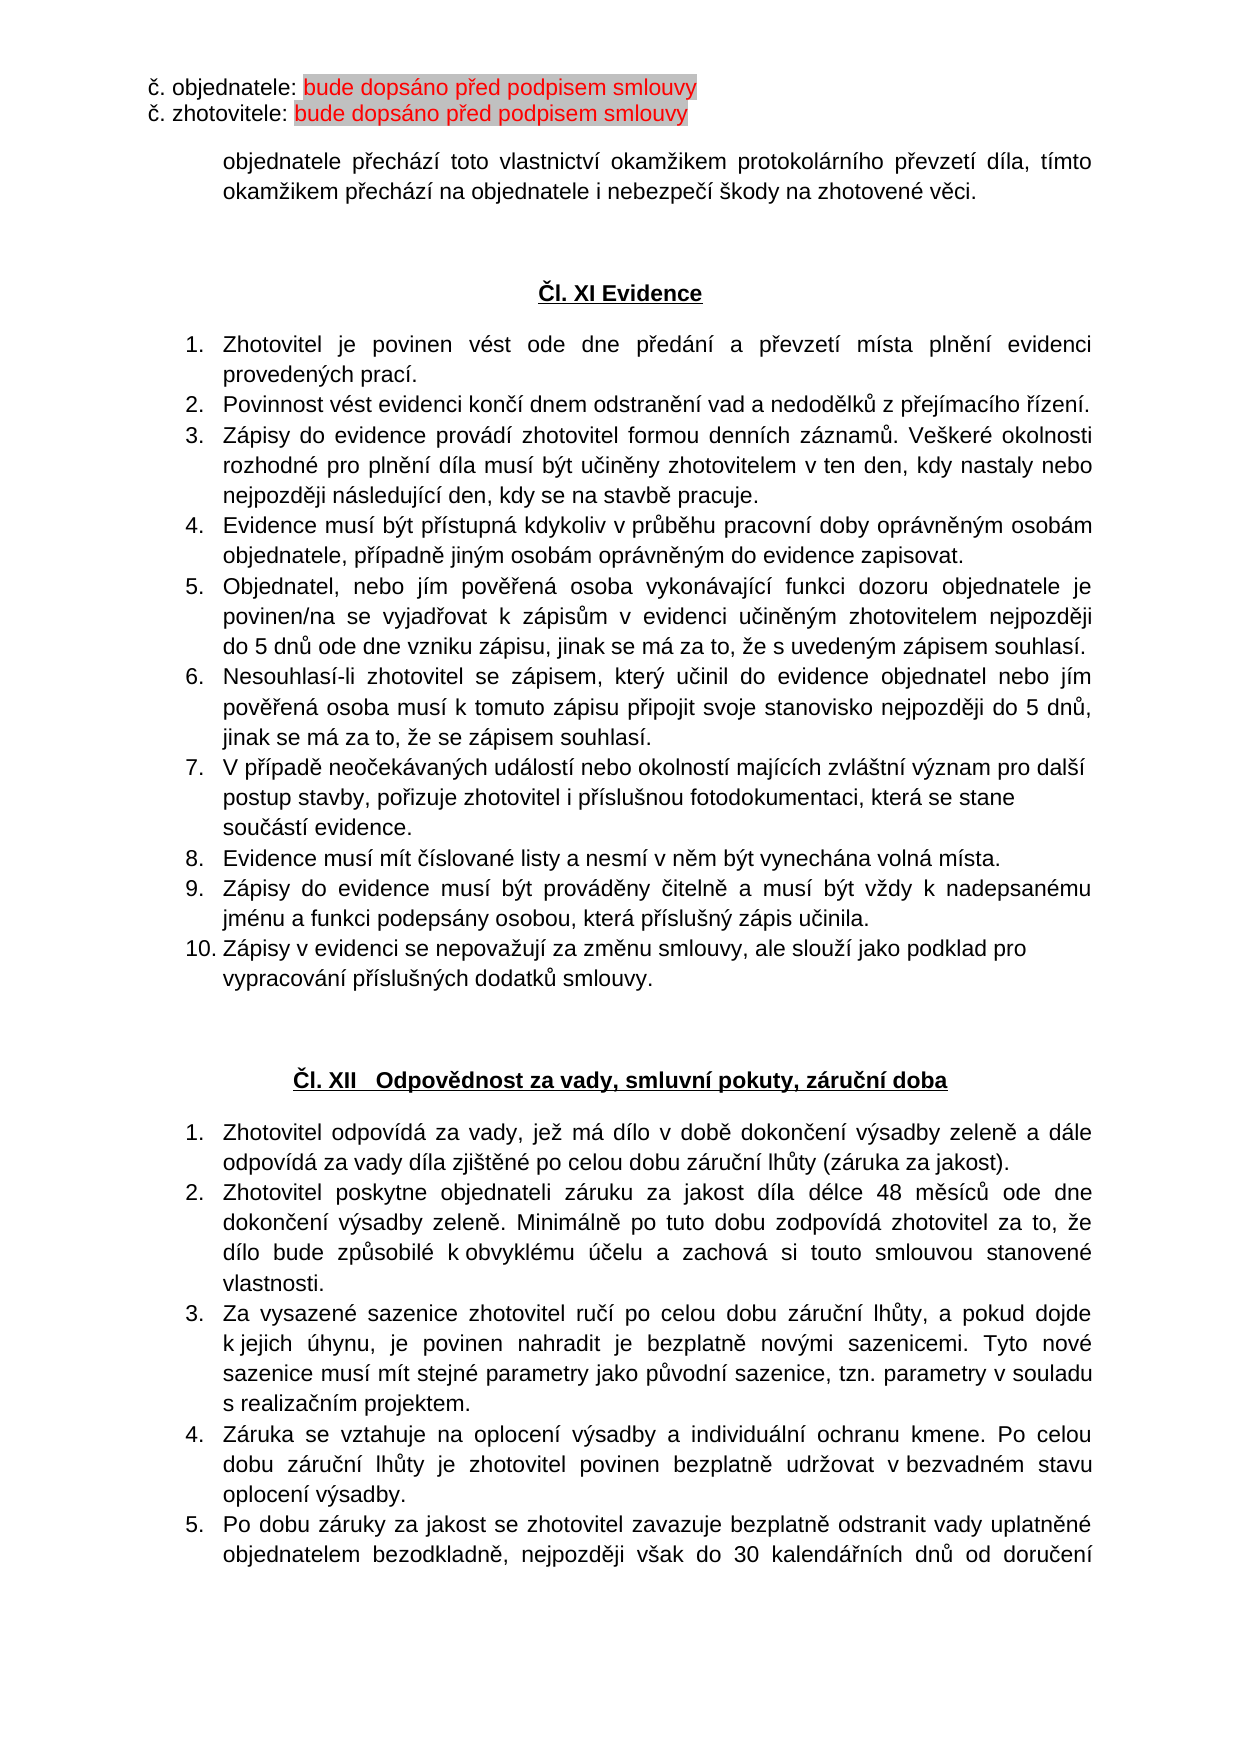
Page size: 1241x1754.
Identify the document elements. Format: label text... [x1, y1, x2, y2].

text Čl. XII Odpovědnost za vady, smluvní pokuty, záruční doba [148, 1067, 1093, 1094]
list V případě neočekávaných událostí nebo okolností majících zvláštní význam pro další postup stavby, pořizuje zhotovitel i příslušnou fotodokumentaci, která se stane součástí evidence. [185, 754, 1093, 841]
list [185, 1511, 1093, 1568]
list Objednatel, nebo jím pověřená osoba vykonávající funkci dozoru objednatele je povinen/na se vyjadřovat k zápisům v evidenci učiněným zhotovitelem nejpozději do 5 dnů ode dne vzniku zápisu, jinak se má za to, že s uvedeným zápisem souhlasí. [185, 573, 1093, 659]
list Povinnost vést evidenci končí dnem odstranění vad a nedodělků z přejímacího řízení. [185, 391, 1093, 418]
list Nesouhlasí-li zhotovitel se zápisem, který učinil do evidence objednatel nebo jím pověřená osoba musí k tomuto zápisu připojit svoje stanovisko nejpozději do 5 dnů, jinak se má za to, že se zápisem souhlasí. [185, 663, 1093, 750]
list Zápisy do evidence provádí zhotovitel formou denních záznamů. Veškeré okolnosti rozhodné pro plnění díla musí být učiněny zhotovitelem v ten den, kdy nastaly nebo nejpozději následující den, kdy se na stavbě pracuje. [185, 422, 1093, 508]
list Zhotovitel poskytne objednateli záruku za jakost díla délce 48 měsíců ode dne dokončení výsadby zeleně. Minimálně po tuto dobu zodpovídá zhotovitel za to, že dílo bude způsobilé k obvyklému účelu a zachová si touto smlouvou stanovené vlastnosti. [185, 1179, 1093, 1296]
list Záruka se vztahuje na oplocení výsadby a individuální ochranu kmene. Po celou dobu záruční lhůty je zhotovitel povinen bezplatně udržovat v bezvadném stavu oplocení výsadby. [185, 1421, 1093, 1507]
list Evidence musí být přístupná kdykoliv v průběhu pracovní doby oprávněným osobám objednatele, případně jiným osobám oprávněným do evidence zapisovat. [185, 512, 1093, 569]
text Čl. XI Evidence [148, 280, 1093, 306]
list Za vysazené sazenice zhotovitel ručí po celou dobu záruční lhůty, a pokud dojde k jejich úhynu, je povinen nahradit je bezplatně novými sazenicemi. Tyto nové sazenice musí mít stejné parametry jako původní sazenice, tzn. parametry v souladu s realizačním projektem. [185, 1300, 1093, 1417]
list Zápisy v evidenci se nepovažují za změnu smlouvy, ale slouží jako podklad pro vypracování příslušných dodatků smlouvy. [185, 935, 1093, 992]
list Zhotovitel odpovídá za vady, jež má dílo v době dokončení výsadby zeleně a dále odpovídá za vady díla zjištěné po celou dobu záruční lhůty (záruka za jakost). [185, 1118, 1093, 1175]
list Zápisy do evidence musí být prováděny čitelně a musí být vždy k nadepsanému jménu a funkci podepsány osobou, která příslušný zápis učinila. [185, 875, 1093, 931]
list Evidence musí mít číslované listy a nesmí v něm být vynechána volná místa. [185, 844, 1093, 871]
list Zhotovitel je povinen vést ode dne předání a převzetí místa plnění evidenci provedených prací. [185, 331, 1093, 387]
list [185, 148, 1093, 204]
